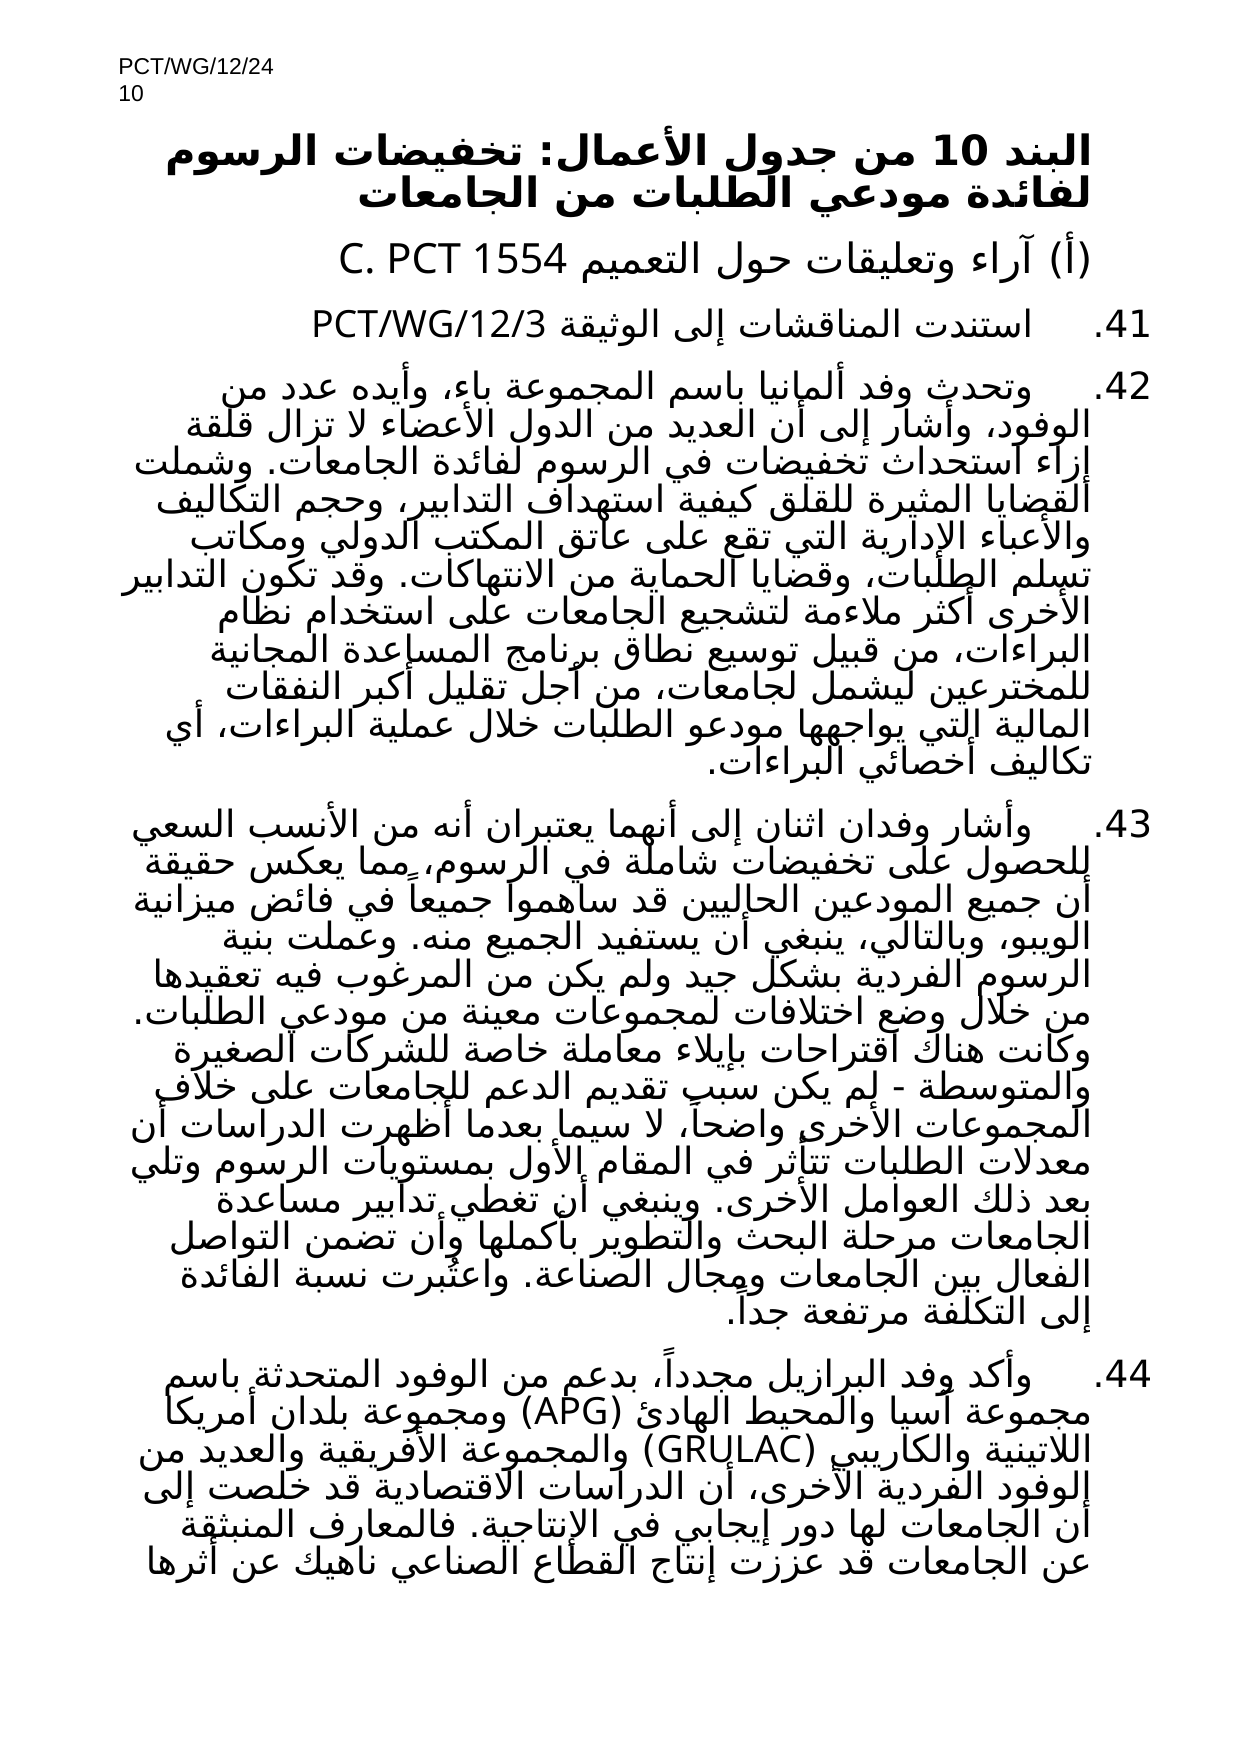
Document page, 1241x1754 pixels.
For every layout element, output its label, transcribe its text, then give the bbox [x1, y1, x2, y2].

text وتحدث وفد ألمانيا باسم المجموعة باء، وأيده عدد من الوفود، وأشار إلى أن العديد من الدول الأعضاء لا تزال قلقة إزاء استحداث تخفيضات في الرسوم لفائدة الجامعات. وشملت القضايا المثيرة للقلق كيفية استهداف التدابير، وحجم التكاليف والأعباء الإدارية التي تقع على عاتق المكتب الدولي ومكاتب تسلم الطلبات، وقضايا الحماية من الانتهاكات. وقد تكون التدابير الأخرى أكثر ملاءمة لتشجيع الجامعات على استخدام نظام البراءات، من قبيل توسيع نطاق برنامج المساعدة المجانية للمخترعين ليشمل لجامعات، من أجل تقليل أكبر النفقات المالية التي يواجهها مودعو الطلبات خلال عملية البراءات، أي تكاليف أخصائي البراءات. [118, 370, 1092, 782]
text وأشار وفدان اثنان إلى أنهما يعتبران أنه من الأنسب السعي للحصول على تخفيضات شاملة في الرسوم، مما يعكس حقيقة أن جميع المودعين الحاليين قد ساهموا جميعاً في فائض ميزانية الويبو، وبالتالي، ينبغي أن يستفيد الجميع منه. وعملت بنية الرسوم الفردية بشكل جيد ولم يكن من المرغوب فيه تعقيدها من خلال وضع اختلافات لمجموعات معينة من مودعي الطلبات. وكانت هناك اقتراحات بإيلاء معاملة خاصة للشركات الصغيرة والمتوسطة - لم يكن سبب تقديم الدعم للجامعات على خلاف المجموعات الأخرى واضحاً، لا سيما بعدما أظهرت الدراسات أن معدلات الطلبات تتأثر في المقام الأول بمستويات الرسوم وتلي بعد ذلك العوامل الأخرى. وينبغي أن تغطي تدابير مساعدة الجامعات مرحلة البحث والتطوير بأكملها وأن تضمن التواصل الفعال بين الجامعات ومجال الصناعة. واعتُبرت نسبة الفائدة إلى التكلفة مرتفعة جداً. [118, 807, 1092, 1332]
subtitle (‌أ) آراء وتعليقات حول التعميم C. PCT 1554 [118, 241, 1092, 282]
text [118, 1357, 1092, 1582]
subtitle البند 10 من جدول الأعمال: تخفيضات الرسوم لفائدة مودعي الطلبات من الجامعات [118, 132, 1092, 216]
text استندت المناقشات إلى الوثيقة PCT/WG/12/3 [118, 307, 1092, 345]
